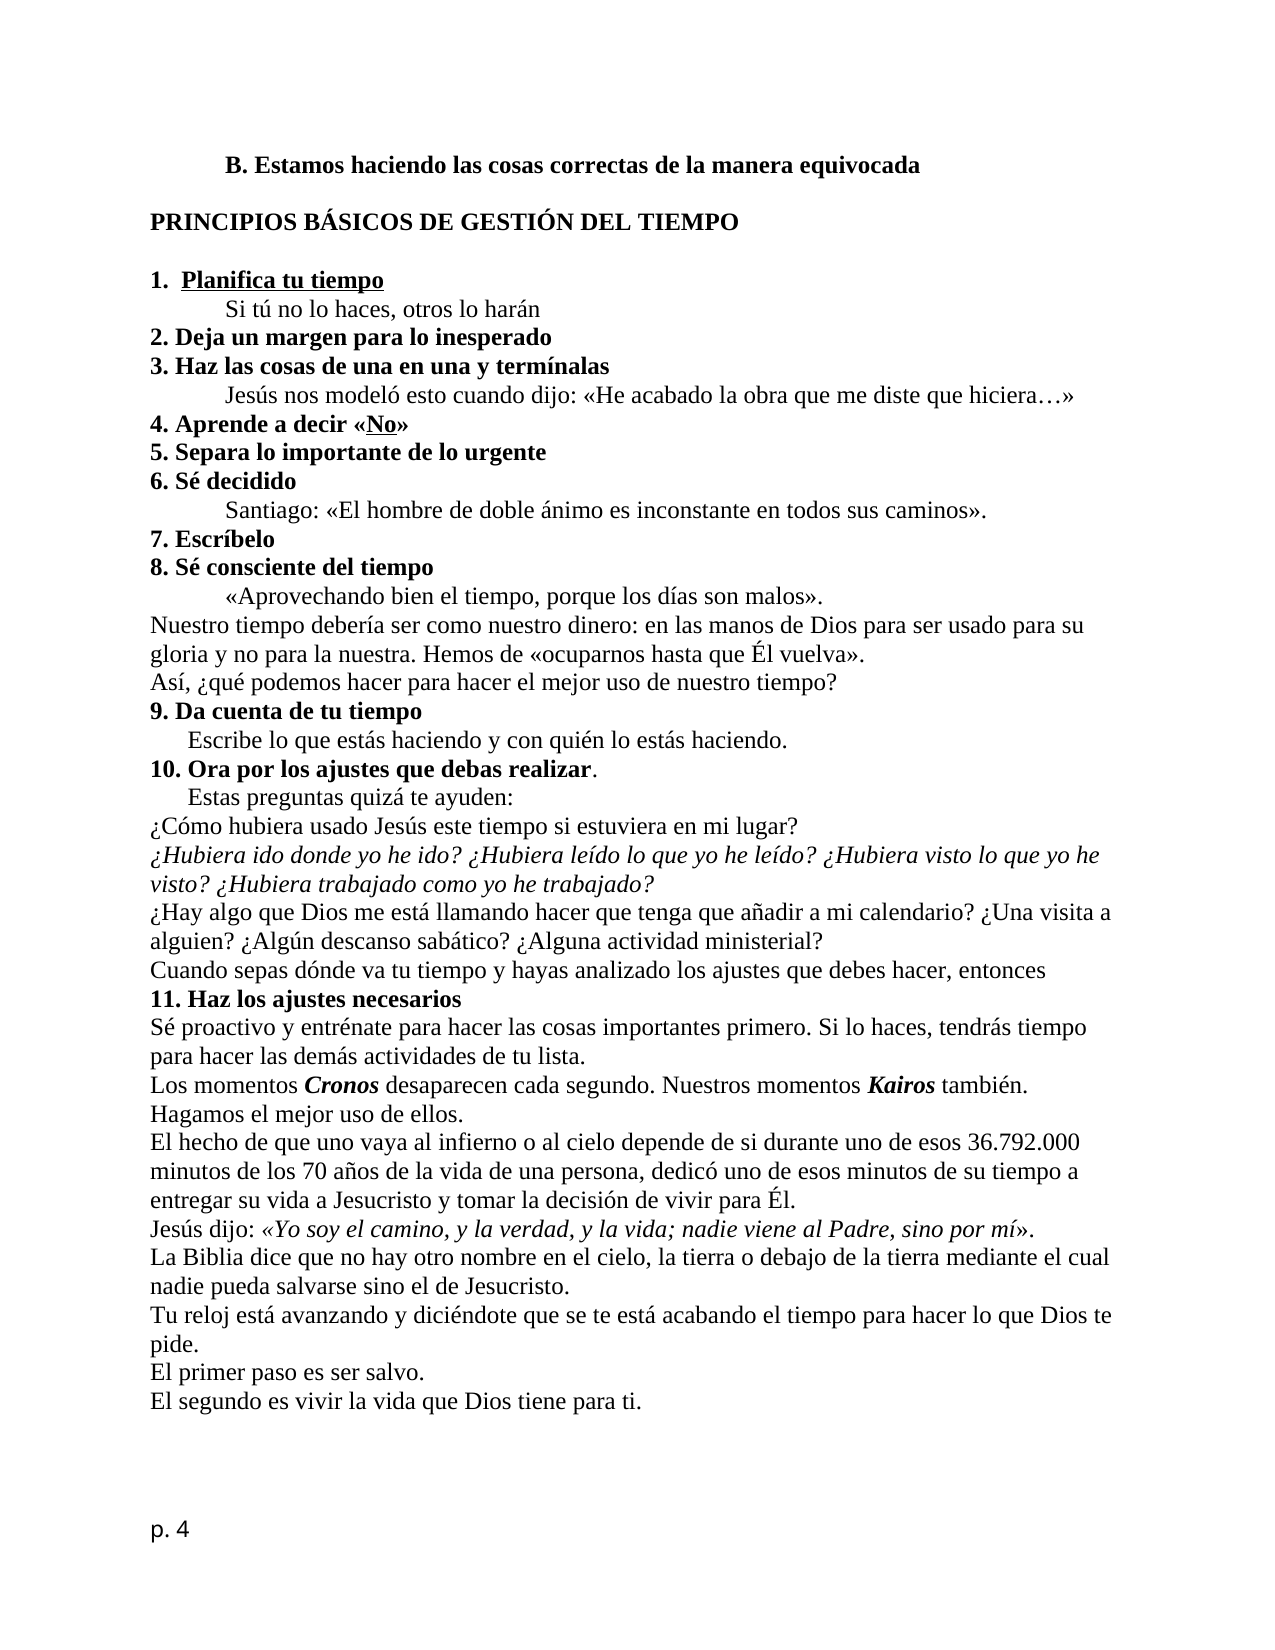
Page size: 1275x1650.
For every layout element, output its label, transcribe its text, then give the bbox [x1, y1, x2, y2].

text Jesús nos modeló esto cuando dijo: «He acabado la obra que me diste que hiciera…» [150, 380, 1125, 409]
text 1. Planifica tu tiempo [150, 265, 1125, 294]
text El primer paso es ser salvo. [150, 1357, 1125, 1386]
list Estas preguntas quizá te ayuden: [187, 782, 1125, 811]
text 3. Haz las cosas de una en una y termínalas [150, 351, 1125, 380]
text 9. Da cuenta de tu tiempo [150, 696, 1125, 725]
text «Aprovechando bien el tiempo, porque los días son malos». [150, 581, 1125, 610]
text Así, ¿qué podemos hacer para hacer el mejor uso de nuestro tiempo? [150, 667, 1125, 696]
text El hecho de que uno vaya al infierno o al cielo depende de si durante uno de esos 36.792.000 minutos de los 70 años de la vida de una persona, dedicó uno de esos minutos de su tiempo a entregar su vida a Jesucristo y tomar la decisión de vivir para Él. [150, 1127, 1125, 1214]
text Cuando sepas dónde va tu tiempo y hayas analizado los ajustes que debes hacer, entonces [150, 955, 1125, 984]
text ¿Cómo hubiera usado Jesús este tiempo si estuviera en mi lugar? [150, 811, 1125, 840]
text El segundo es vivir la vida que Dios tiene para ti. [150, 1386, 1125, 1446]
text Tu reloj está avanzando y diciéndote que se te está acabando el tiempo para hacer lo que Dios te pide. [150, 1300, 1125, 1357]
list Escribe lo que estás haciendo y con quién lo estás haciendo. [187, 725, 1125, 754]
text 6. Sé decidido [150, 466, 1125, 495]
text La Biblia dice que no hay otro nombre en el cielo, la tierra o debajo de la tierra mediante el cual nadie pueda salvarse sino el de Jesucristo. [150, 1242, 1125, 1300]
text 10. Ora por los ajustes que debas realizar. [150, 754, 1125, 782]
text 11. Haz los ajustes necesarios [150, 984, 1125, 1012]
text PRINCIPIOS BÁSICOS DE GESTIÓN DEL TIEMPO [150, 207, 1125, 236]
text Santiago: «El hombre de doble ánimo es inconstante en todos sus caminos». [150, 495, 1125, 524]
text Los momentos Cronos desaparecen cada segundo. Nuestros momentos Kairos también. [150, 1070, 1125, 1099]
text B. Estamos haciendo las cosas correctas de la manera equivocada [150, 150, 1125, 179]
text 8. Sé consciente del tiempo [150, 552, 1125, 581]
text 4. Aprende a decir «No» [150, 409, 1125, 437]
text Si tú no lo haces, otros lo harán [225, 294, 1125, 322]
text Sé proactivo y entrénate para hacer las cosas importantes primero. Si lo haces, tendrás tiempo para hacer las demás actividades de tu lista. [150, 1012, 1125, 1070]
text Nuestro tiempo debería ser como nuestro dinero: en las manos de Dios para ser usado para su gloria y no para la nuestra. Hemos de «ocuparnos hasta que Él vuelva». [150, 610, 1125, 667]
text ¿Hubiera ido donde yo he ido? ¿Hubiera leído lo que yo he leído? ¿Hubiera visto lo que yo he visto? ¿Hubiera trabajado como yo he trabajado? [150, 840, 1125, 897]
text 5. Separa lo importante de lo urgente [150, 437, 1125, 466]
text 7. Escríbelo [150, 524, 1125, 552]
text ¿Hay algo que Dios me está llamando hacer que tenga que añadir a mi calendario? ¿Una visita a alguien? ¿Algún descanso sabático? ¿Alguna actividad ministerial? [150, 897, 1125, 955]
text Hagamos el mejor uso de ellos. [150, 1099, 1125, 1127]
text Jesús dijo: «Yo soy el camino, y la verdad, y la vida; nadie viene al Padre, sino por mí». [150, 1214, 1125, 1242]
text 2. Deja un margen para lo inesperado [150, 322, 1125, 351]
